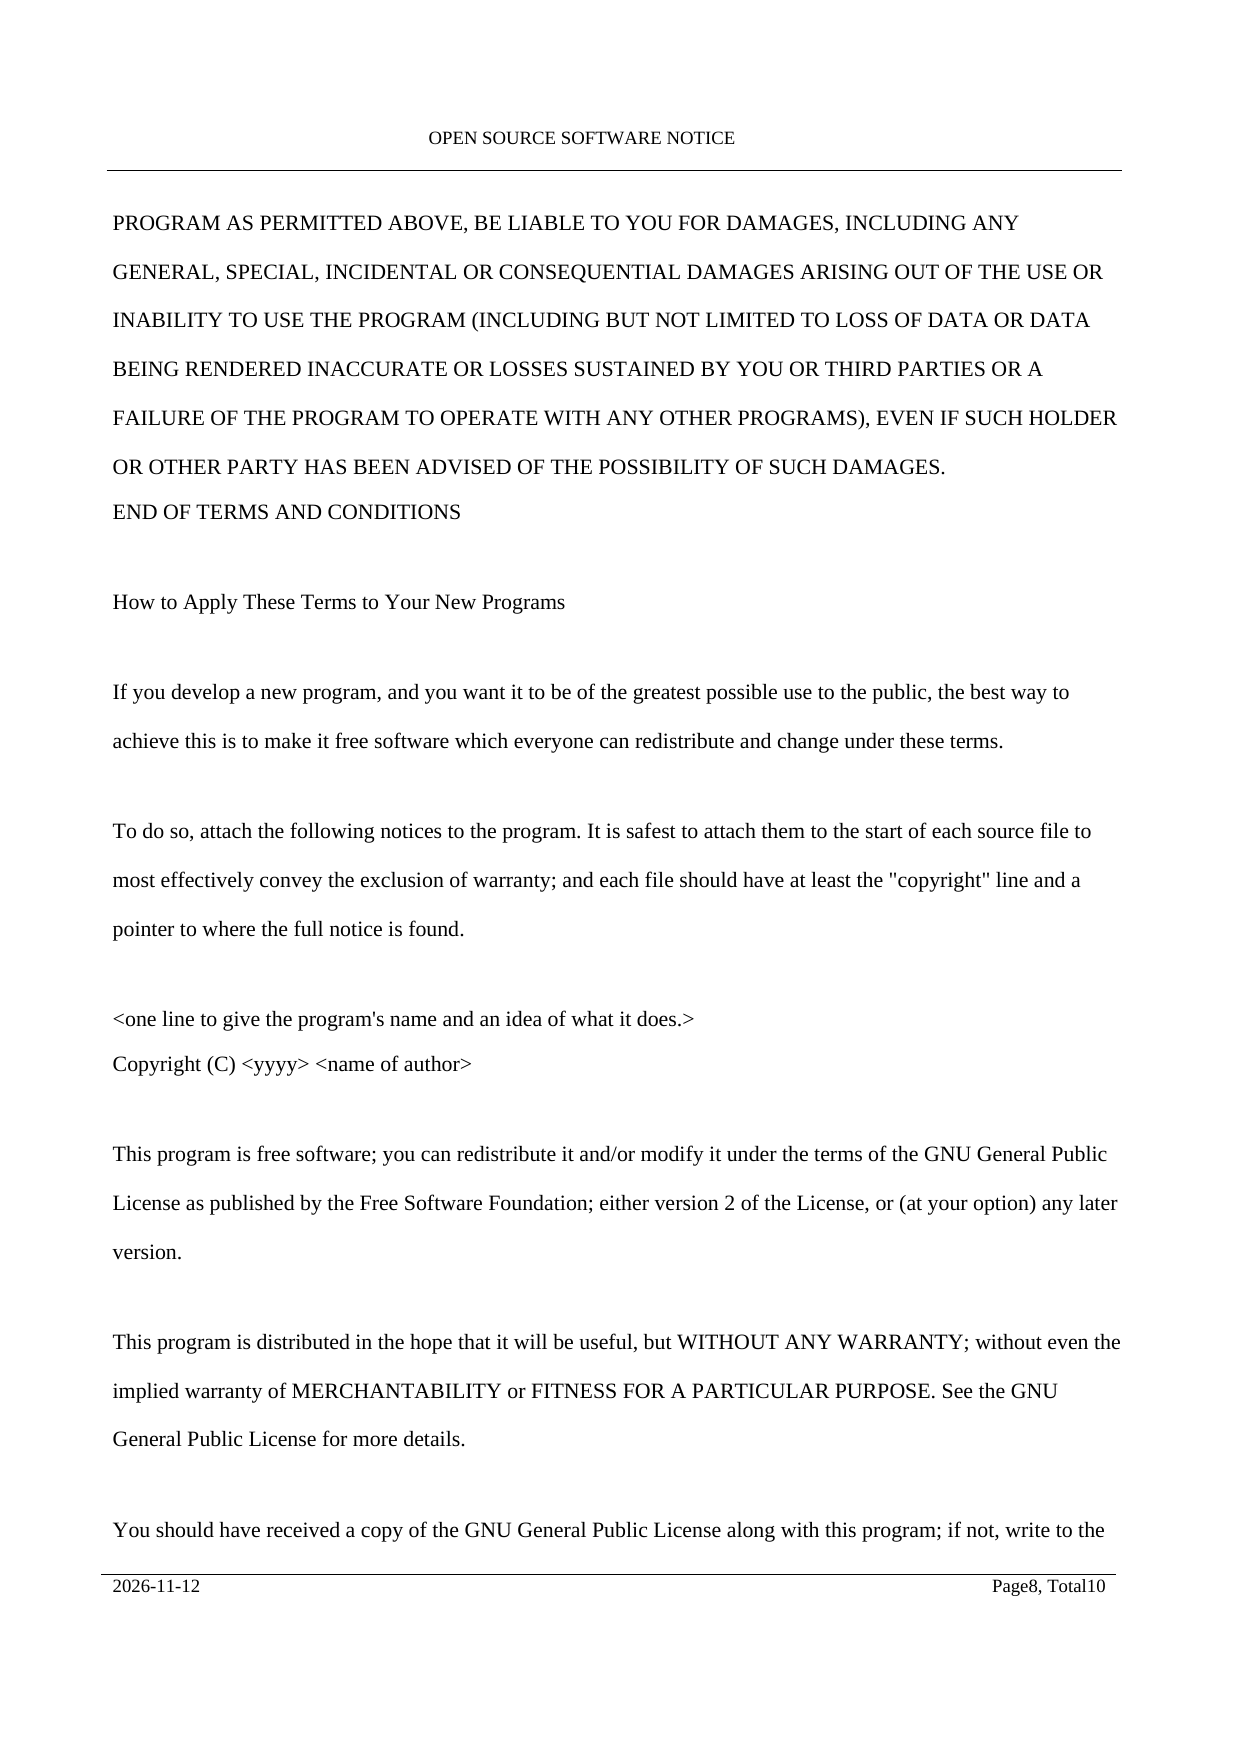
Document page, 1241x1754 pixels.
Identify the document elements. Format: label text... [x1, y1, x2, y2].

text END OF TERMS AND CONDITIONS [112, 495, 1128, 528]
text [112, 206, 1128, 483]
text This program is distributed in the hope that it will be useful, but WITHOUT ANY WARRANTY; without even the implied warranty of MERCHANTABILITY or FITNESS FOR A PARTICULAR PURPOSE. See the GNU General Public License for more details. [112, 1325, 1128, 1455]
text How to Apply These Terms to Your New Programs [112, 585, 1128, 618]
text Copyright (C) <yyyy> <name of author> [112, 1047, 1128, 1080]
text This program is free software; you can redistribute it and/or modify it under the terms of the GNU General Public License as published by the Free Software Foundation; either version 2 of the License, or (at your option) any later version. [112, 1138, 1128, 1268]
text To do so, attach the following notices to the program. It is safest to attach them to the start of each source file to most effectively convey the exclusion of warranty; and each file should have at least the "copyright" line and a pointer to where the full notice is found. [112, 814, 1128, 944]
text <one line to give the program's name and an idea of what it does.> [112, 1002, 1128, 1035]
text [112, 1513, 1128, 1546]
text If you develop a new program, and you want it to be of the greatest possible use to the public, the best way to achieve this is to make it free software which everyone can redistribute and change under these terms. [112, 676, 1128, 757]
